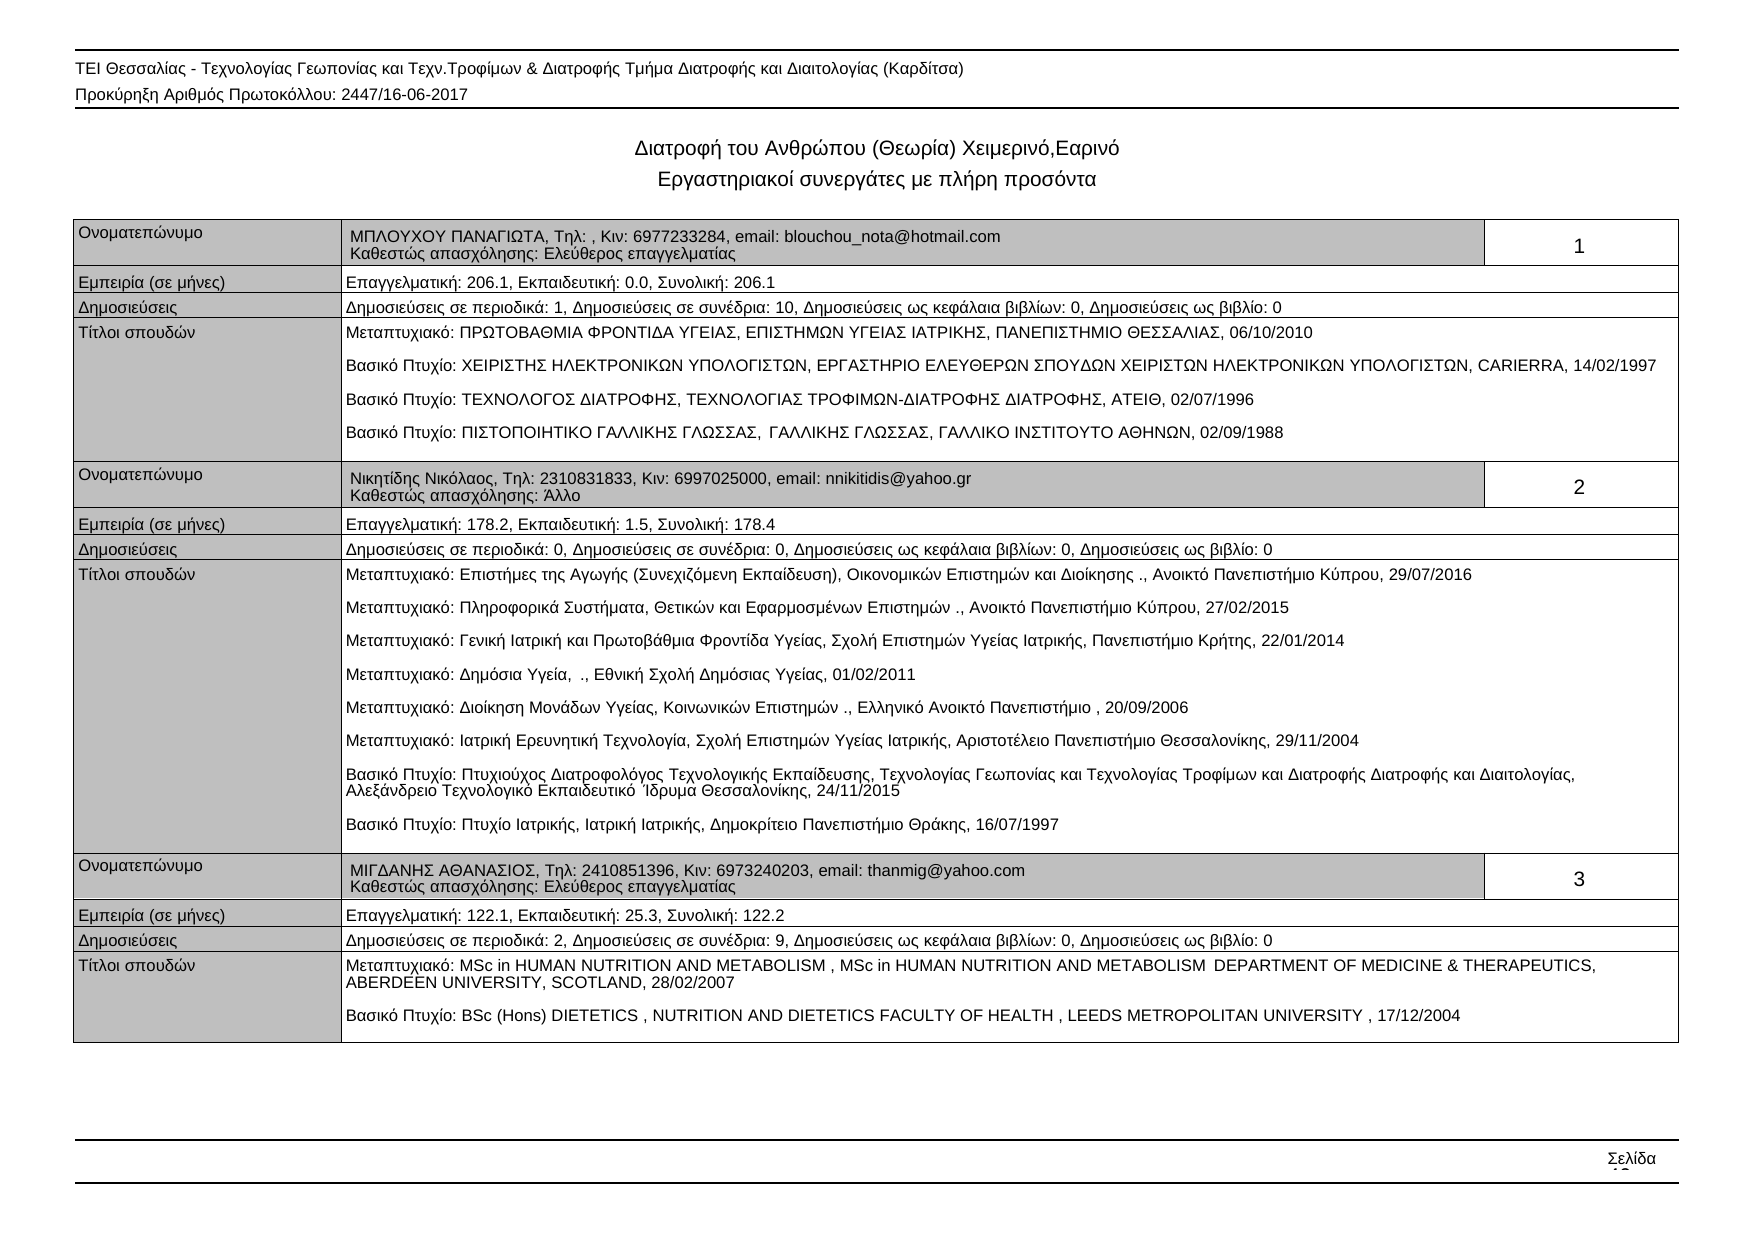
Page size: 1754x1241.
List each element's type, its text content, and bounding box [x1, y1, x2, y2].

table_cell Τίτλοι σπουδών [74, 318, 341, 461]
table_cell Εμπειρία (σε μήνες) [74, 508, 341, 534]
table_cell Εμπειρία (σε μήνες) [74, 266, 341, 292]
table_cell Νικητίδης Νικόλαος, Τηλ: 2310831833, Κιν: 6997025000, email: nnikitidis@yahoo.gr Καθεστώς απασχόλησης: Άλλο [342, 462, 1484, 507]
table_cell Μεταπτυχιακό: Επιστήμες της Αγωγής (Συνεχιζόμενη Εκπαίδευση), Οικονομικών Επιστημών και Διοίκησης ., Ανοικτό Πανεπιστήμιο Κύπρου, 29/07/2016 Μεταπτυχιακό: Πληροφορικά Συστήματα, Θετικών και Εφαρμοσμένων Επιστημών ., Ανοικτό Πανεπιστήμιο Κύπρου, 27/02/2015 Μεταπτυχιακό: Γενική Ιατρική και Πρωτοβάθμια Φροντίδα Υγείας, Σχολή Επιστημών Υγείας Ιατρικής, Πανεπιστήμιο Κρήτης, 22/01/2014 Μεταπτυχιακό: Δημόσια Υγεία, ., Εθνική Σχολή Δημόσιας Υγείας, 01/02/2011 Μεταπτυχιακό: Διοίκηση Μονάδων Υγείας, Κοινωνικών Επιστημών ., Ελληνικό Ανοικτό Πανεπιστήμιο , 20/09/2006 Μεταπτυχιακό: Ιατρική Ερευνητική Τεχνολογία, Σχολή Επιστημών Υγείας Ιατρικής, Αριστοτέλειο Πανεπιστήμιο Θεσσαλονίκης, 29/11/2004 Βασικό Πτυχίο: Πτυχιούχος Διατροφολόγος Τεχνολογικής Εκπαίδευσης, Τεχνολογίας Γεωπονίας και Τεχνολογίας Τροφίμων και Διατροφής Διατροφής και Διαιτολογίας, Αλεξάνδρειο Τεχνολογικό Εκπαιδευτικό Ίδρυμα Θεσσαλονίκης, 24/11/2015 Βασικό Πτυχίο: Πτυχίο Ιατρικής, Ιατρική Ιατρικής, Δημοκρίτειο Πανεπιστήμιο Θράκης, 16/07/1997 [342, 560, 1678, 853]
table_cell Δημοσιεύσεις σε περιοδικά: 1, Δημοσιεύσεις σε συνέδρια: 10, Δημοσιεύσεις ως κεφάλαια βιβλίων: 0, Δημοσιεύσεις ως βιβλίο: 0 [342, 293, 1678, 317]
table_cell ΜΙΓΔΑΝΗΣ ΑΘΑΝΑΣΙΟΣ, Τηλ: 2410851396, Κιν: 6973240203, email: thanmig@yahoo.com Καθεστώς απασχόλησης: Ελεύθερος επαγγελματίας [342, 854, 1484, 898]
table_cell Ονοματεπώνυμο [74, 854, 341, 898]
table_cell Επαγγελματική: 122.1, Εκπαιδευτική: 25.3, Συνολική: 122.2 [342, 900, 1678, 926]
table_cell Δημοσιεύσεις [74, 927, 341, 951]
table_header 1 [1485, 220, 1678, 265]
table_cell Δημοσιεύσεις [74, 535, 341, 559]
table_cell Δημοσιεύσεις [74, 293, 341, 317]
table_cell Επαγγελματική: 178.2, Εκπαιδευτική: 1.5, Συνολική: 178.4 [342, 508, 1678, 534]
table_cell Ονοματεπώνυμο [74, 462, 341, 507]
table_cell Δημοσιεύσεις σε περιοδικά: 0, Δημοσιεύσεις σε συνέδρια: 0, Δημοσιεύσεις ως κεφάλαια βιβλίων: 0, Δημοσιεύσεις ως βιβλίο: 0 [342, 535, 1678, 559]
table_cell Εμπειρία (σε μήνες) [74, 900, 341, 926]
table_cell Μεταπτυχιακό: ΠΡΩΤΟΒΑΘΜΙΑ ΦΡΟΝΤΙΔΑ ΥΓΕΙΑΣ, ΕΠΙΣΤΗΜΩΝ ΥΓΕΙΑΣ ΙΑΤΡΙΚΗΣ, ΠΑΝΕΠΙΣΤΗΜΙΟ ΘΕΣΣΑΛΙΑΣ, 06/10/2010 Βασικό Πτυχίο: ΧΕΙΡΙΣΤΗΣ ΗΛΕΚΤΡΟΝΙΚΩΝ ΥΠΟΛΟΓΙΣΤΩΝ, ΕΡΓΑΣΤΗΡΙΟ ΕΛΕΥΘΕΡΩΝ ΣΠΟΥΔΩΝ ΧΕΙΡΙΣΤΩΝ ΗΛΕΚΤΡΟΝΙΚΩΝ ΥΠΟΛΟΓΙΣΤΩΝ, CARIERRA, 14/02/1997 Βασικό Πτυχίο: ΤΕΧΝΟΛΟΓΟΣ ΔΙΑΤΡΟΦΗΣ, ΤΕΧΝΟΛΟΓΙΑΣ ΤΡΟΦΙΜΩΝ-ΔΙΑΤΡΟΦΗΣ ΔΙΑΤΡΟΦΗΣ, ΑΤΕΙΘ, 02/07/1996 Βασικό Πτυχίο: ΠΙΣΤΟΠΟΙΗΤΙΚΟ ΓΑΛΛΙΚΗΣ ΓΛΩΣΣΑΣ, ΓΑΛΛΙΚΗΣ ΓΛΩΣΣΑΣ, ΓΑΛΛΙΚΟ ΙΝΣΤΙΤΟΥΤΟ ΑΘΗΝΩΝ, 02/09/1988 [342, 318, 1678, 461]
table_header ΜΠΛΟΥΧΟΥ ΠΑΝΑΓΙΩΤΑ, Τηλ: , Κιν: 6977233284, email: blouchou_nota@hotmail.com Καθεστώς απασχόλησης: Ελεύθερος επαγγελματίας [342, 220, 1484, 265]
table_cell 2 [1485, 462, 1678, 507]
text Διατροφή του Ανθρώπου (Θεωρία) Χειμερινό,Εαρινό Εργαστηριακοί συνεργάτες με πλήρη προσόντα [611, 136, 1143, 191]
table_cell 3 [1485, 854, 1678, 898]
table_cell Μεταπτυχιακό: MSc in HUMAN NUTRITION AND METABOLISM , MSc in HUMAN NUTRITION AND METABOLISM DEPARTMENT OF MEDICINE & THERAPEUTICS, ABERDEEN UNIVERSITY, SCOTLAND, 28/02/2007 Βασικό Πτυχίο: BSc (Hons) DIETETICS , NUTRITION AND DIETETICS FACULTY OF HEALTH , LEEDS METROPOLITAN UNIVERSITY , 17/12/2004 [342, 952, 1678, 1042]
table_cell Τίτλοι σπουδών [74, 560, 341, 853]
table_header Ονοματεπώνυμο [74, 220, 341, 265]
table_cell Τίτλοι σπουδών [74, 952, 341, 1042]
table_cell Επαγγελματική: 206.1, Εκπαιδευτική: 0.0, Συνολική: 206.1 [342, 266, 1678, 292]
table_cell Δημοσιεύσεις σε περιοδικά: 2, Δημοσιεύσεις σε συνέδρια: 9, Δημοσιεύσεις ως κεφάλαια βιβλίων: 0, Δημοσιεύσεις ως βιβλίο: 0 [342, 927, 1678, 951]
